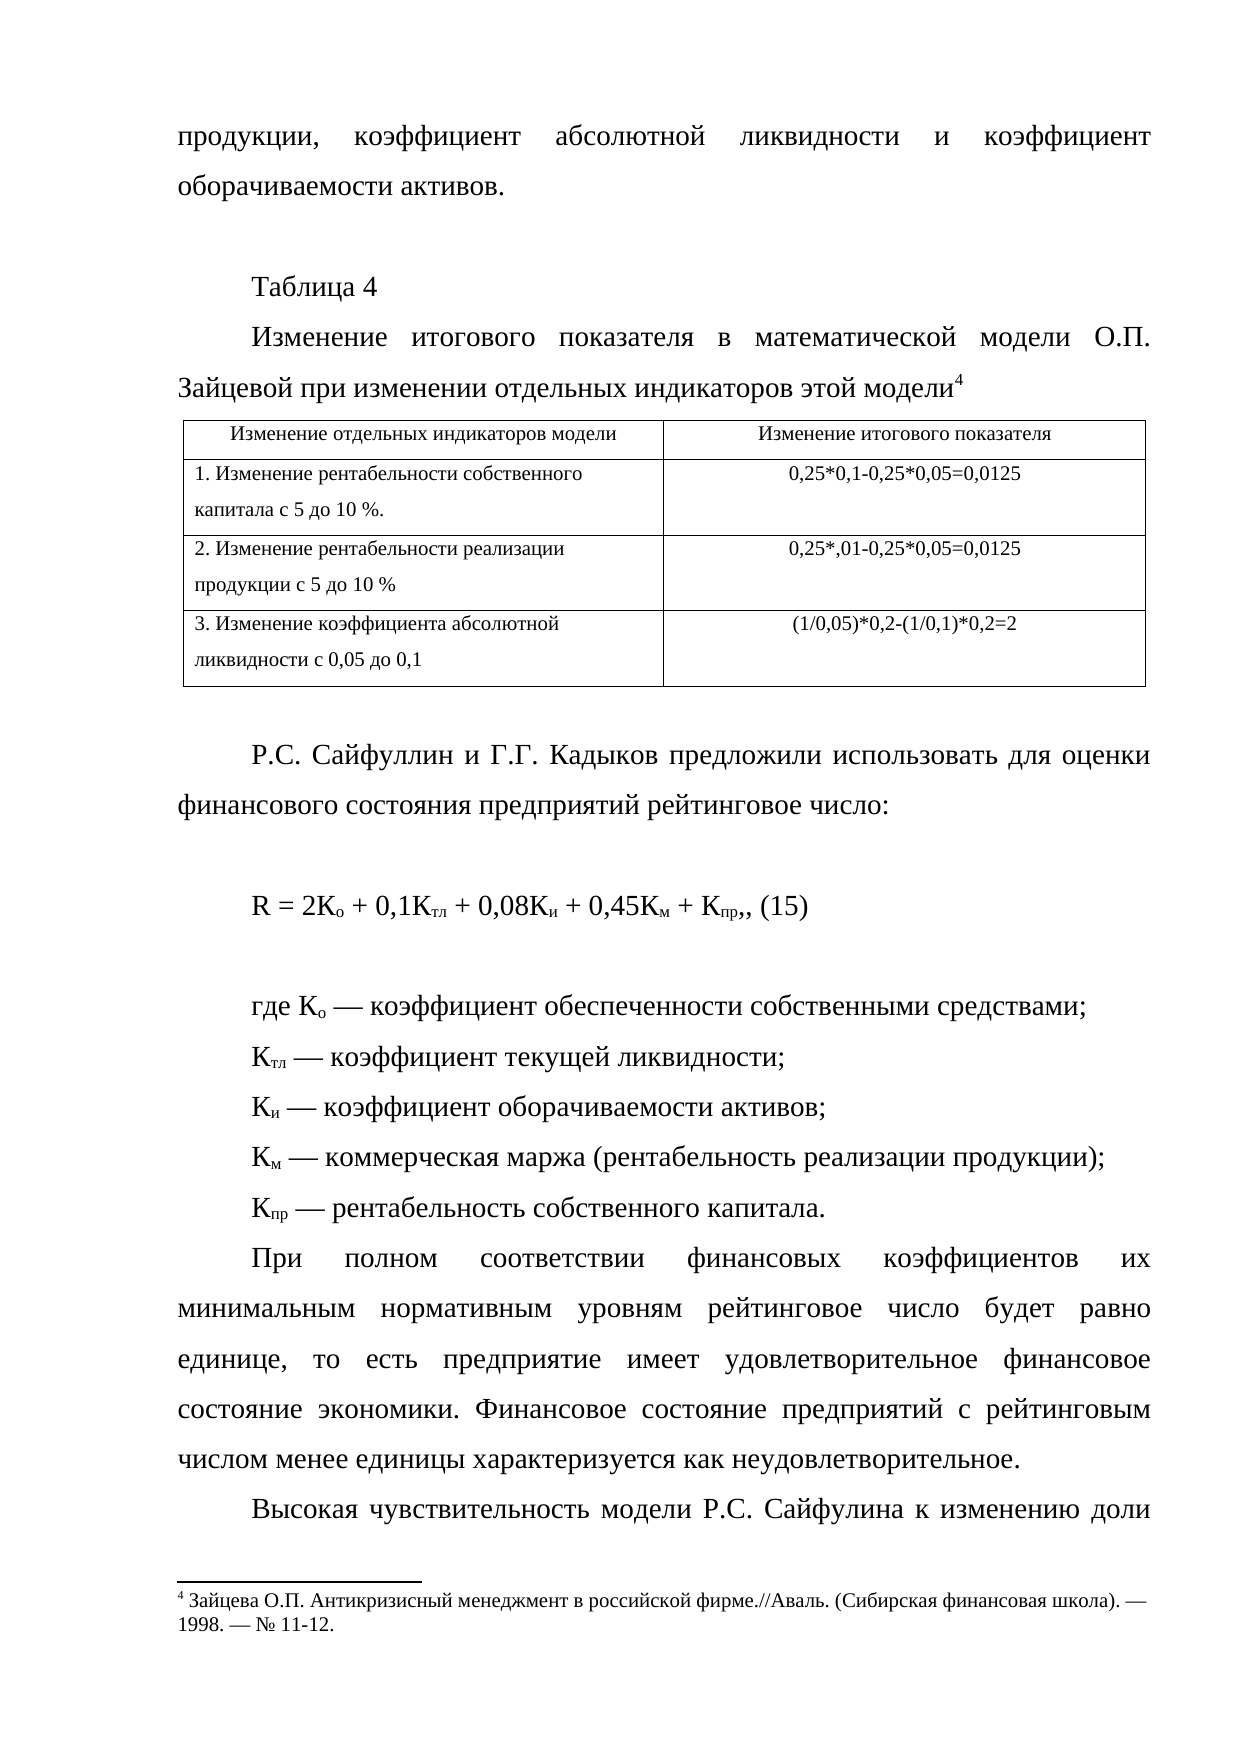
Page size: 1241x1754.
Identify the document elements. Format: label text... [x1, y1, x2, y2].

table_cell 2. Изменение рентабельности реализации продукции с 5 до 10 % [184, 536, 663, 610]
table_cell 3. Изменение коэффициента абсолютной ликвидности с 0,05 до 0,1 [184, 611, 663, 686]
table_cell 1. Изменение рентабельности собственного капитала с 5 до 10 %. [184, 460, 663, 535]
text Таблица 4 [177, 269, 1152, 303]
text Км — коммерческая маржа (рентабельность реализации продукции); [177, 1139, 1152, 1173]
text Ктл — коэффициент текущей ликвидности; [177, 1039, 1152, 1072]
text При полном соответствии финансовых коэффициентов их минимальным нормативным уровням рейтинговое число будет равно единице, то есть предприятие имеет удовлетворительное финансовое состояние экономики. Финансовое состояние предприятий с рейтинговым числом менее единицы характеризуется как неудовлетворительное. [177, 1240, 1152, 1475]
table_cell 0,25*0,1-0,25*0,05=0,0125 [664, 460, 1145, 535]
table_header Изменение отдельных индикаторов модели [184, 421, 663, 459]
text Р.С. Сайфуллин и Г.Г. Кадыков предложили использовать для оценки финансового состояния предприятий рейтинговое число: [177, 737, 1152, 821]
text Ки — коэффициент оборачиваемости активов; [177, 1089, 1152, 1123]
text где Ко — коэффициент обеспеченности собственными средствами; [177, 988, 1152, 1022]
text R = 2Ко + 0,1Ктл + 0,08Ки + 0,45Км + Кпр,, (15) [177, 888, 1152, 921]
text Кпр — рентабельность собственного капитала. [177, 1190, 1152, 1223]
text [177, 1492, 1152, 1525]
table_header Изменение итогового показателя [664, 421, 1145, 459]
table_cell (1/0,05)*0,2-(1/0,1)*0,2=2 [664, 611, 1145, 686]
text Изменение итогового показателя в математической модели О.П. Зайцевой при изменении отдельных индикаторов этой модели [177, 319, 1152, 403]
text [177, 118, 1152, 202]
table_cell 0,25*,01-0,25*0,05=0,0125 [664, 536, 1145, 610]
